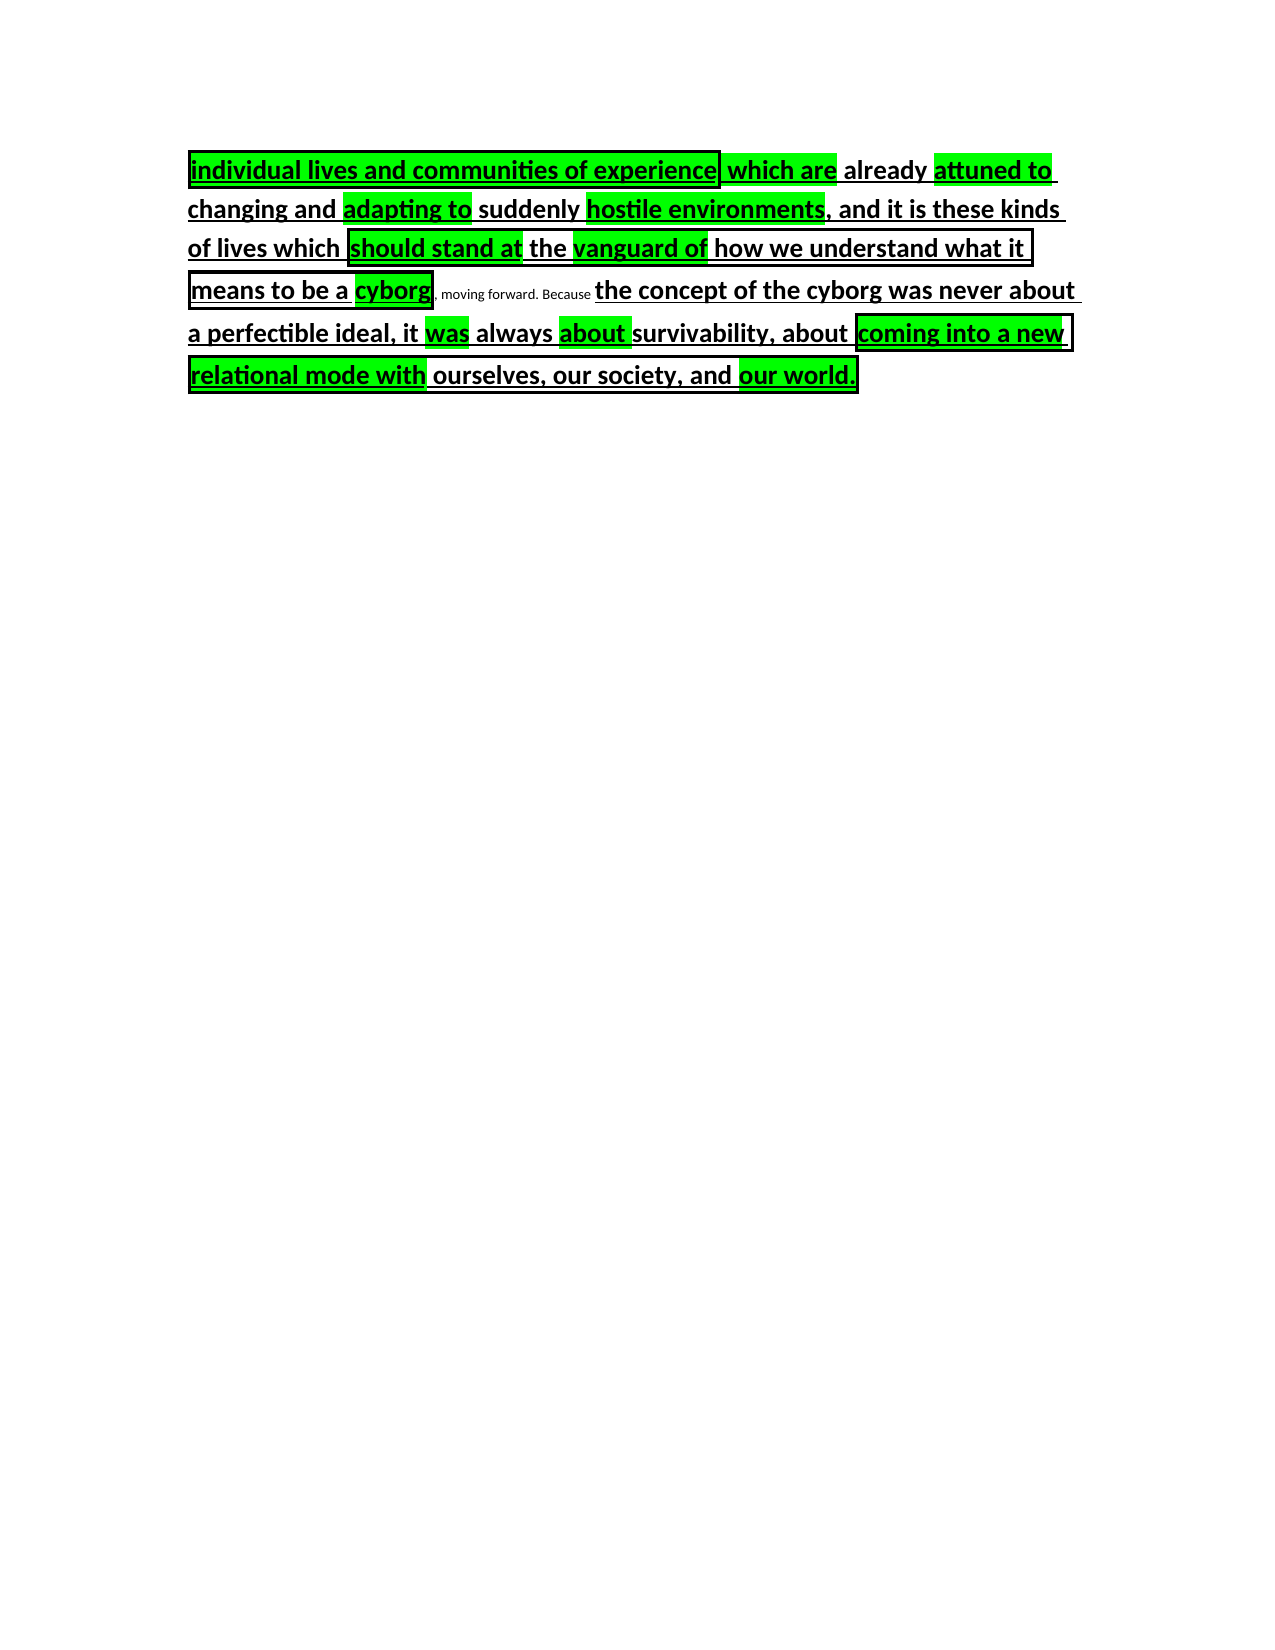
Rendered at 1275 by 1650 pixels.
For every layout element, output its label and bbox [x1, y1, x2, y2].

text [187, 150, 1087, 394]
